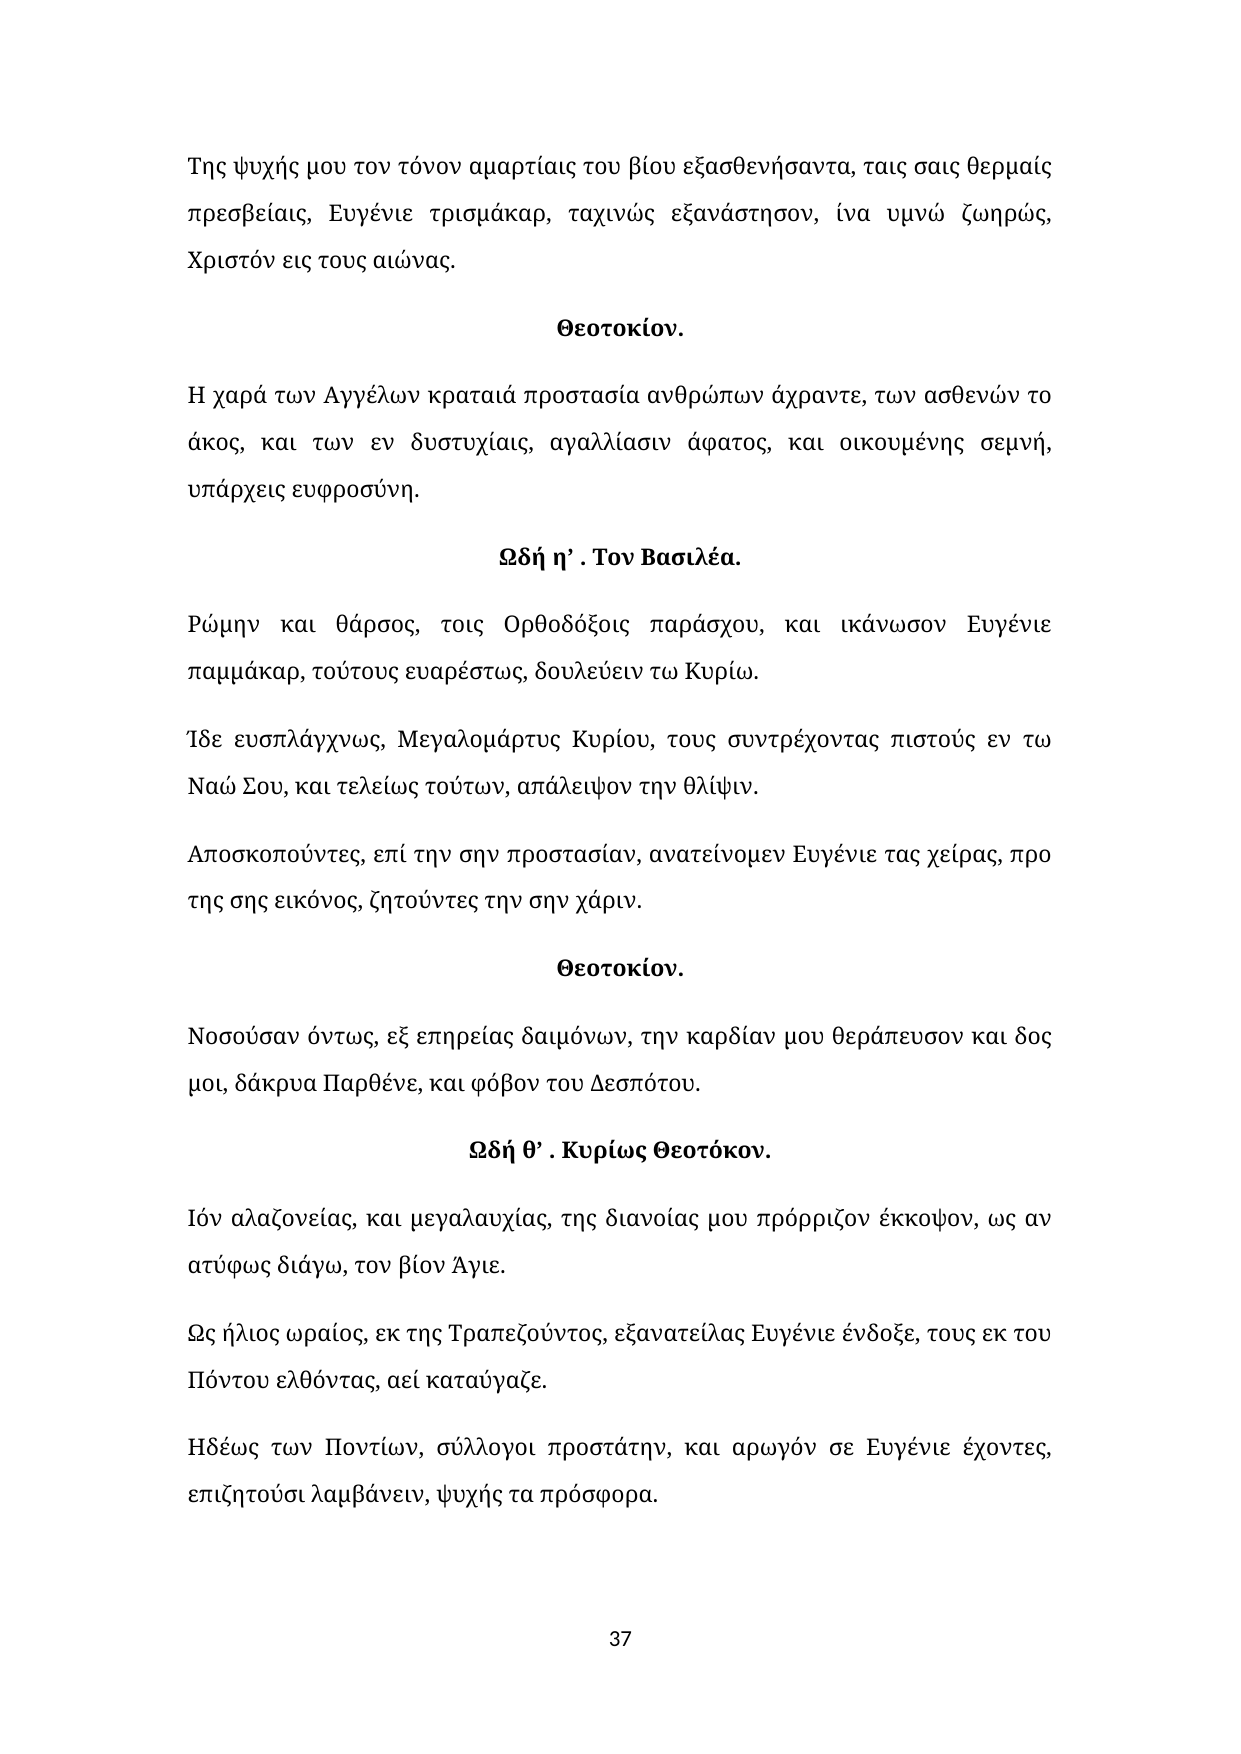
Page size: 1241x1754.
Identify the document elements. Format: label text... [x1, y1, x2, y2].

text Θεοτοκίον. [187, 311, 1053, 343]
text Ηδέως των Ποντίων, σύλλογοι προστάτην, και αρωγόν σε Ευγένιε έχοντες, επιζητούσι λαμβάνειν, ψυχής τα πρόσφορα. [187, 1431, 1053, 1509]
text Ωδή η’ . Τον Βασιλέα. [187, 541, 1053, 572]
text Ρώμην και θάρσος, τοις Ορθοδόξοις παράσχου, και ικάνωσον Ευγένιε παμμάκαρ, τούτους ευαρέστως, δουλεύειν τω Κυρίω. [187, 608, 1053, 686]
text Της ψυχής μου τον τόνον αμαρτίαις του βίου εξασθενήσαντα, ταις σαις θερμαίς πρεσβείαις, Ευγένιε τρισμάκαρ, ταχινώς εξανάστησον, ίνα υμνώ ζωηρώς, Χριστόν εις τους αιώνας. [187, 150, 1053, 275]
text Ως ήλιος ωραίος, εκ της Τραπεζούντος, εξανατείλας Ευγένιε ένδοξε, τους εκ του Πόντου ελθόντας, αεί καταύγαζε. [187, 1317, 1053, 1395]
text Ιόν αλαζονείας, και μεγαλαυχίας, της διανοίας μου πρόρριζον έκκοψον, ως αν ατύφως διάγω, τον βίον Άγιε. [187, 1202, 1053, 1280]
text Θεοτοκίον. [187, 952, 1053, 983]
text Ωδή θ’ . Κυρίως Θεοτόκον. [187, 1134, 1053, 1166]
text Ίδε ευσπλάγχνως, Μεγαλομάρτυς Κυρίου, τους συντρέχοντας πιστούς εν τω Ναώ Σου, και τελείως τούτων, απάλειψον την θλίψιν. [187, 723, 1053, 801]
text Η χαρά των Αγγέλων κραταιά προστασία ανθρώπων άχραντε, των ασθενών το άκος, και των εν δυστυχίαις, αγαλλίασιν άφατος, και οικουμένης σεμνή, υπάρχεις ευφροσύνη. [187, 379, 1053, 504]
text Αποσκοπούντες, επί την σην προστασίαν, ανατείνομεν Ευγένιε τας χείρας, προ της σης εικόνος, ζητούντες την σην χάριν. [187, 837, 1053, 916]
text Νοσούσαν όντως, εξ επηρείας δαιμόνων, την καρδίαν μου θεράπευσον και δος μοι, δάκρυα Παρθένε, και φόβον του Δεσπότου. [187, 1020, 1053, 1098]
